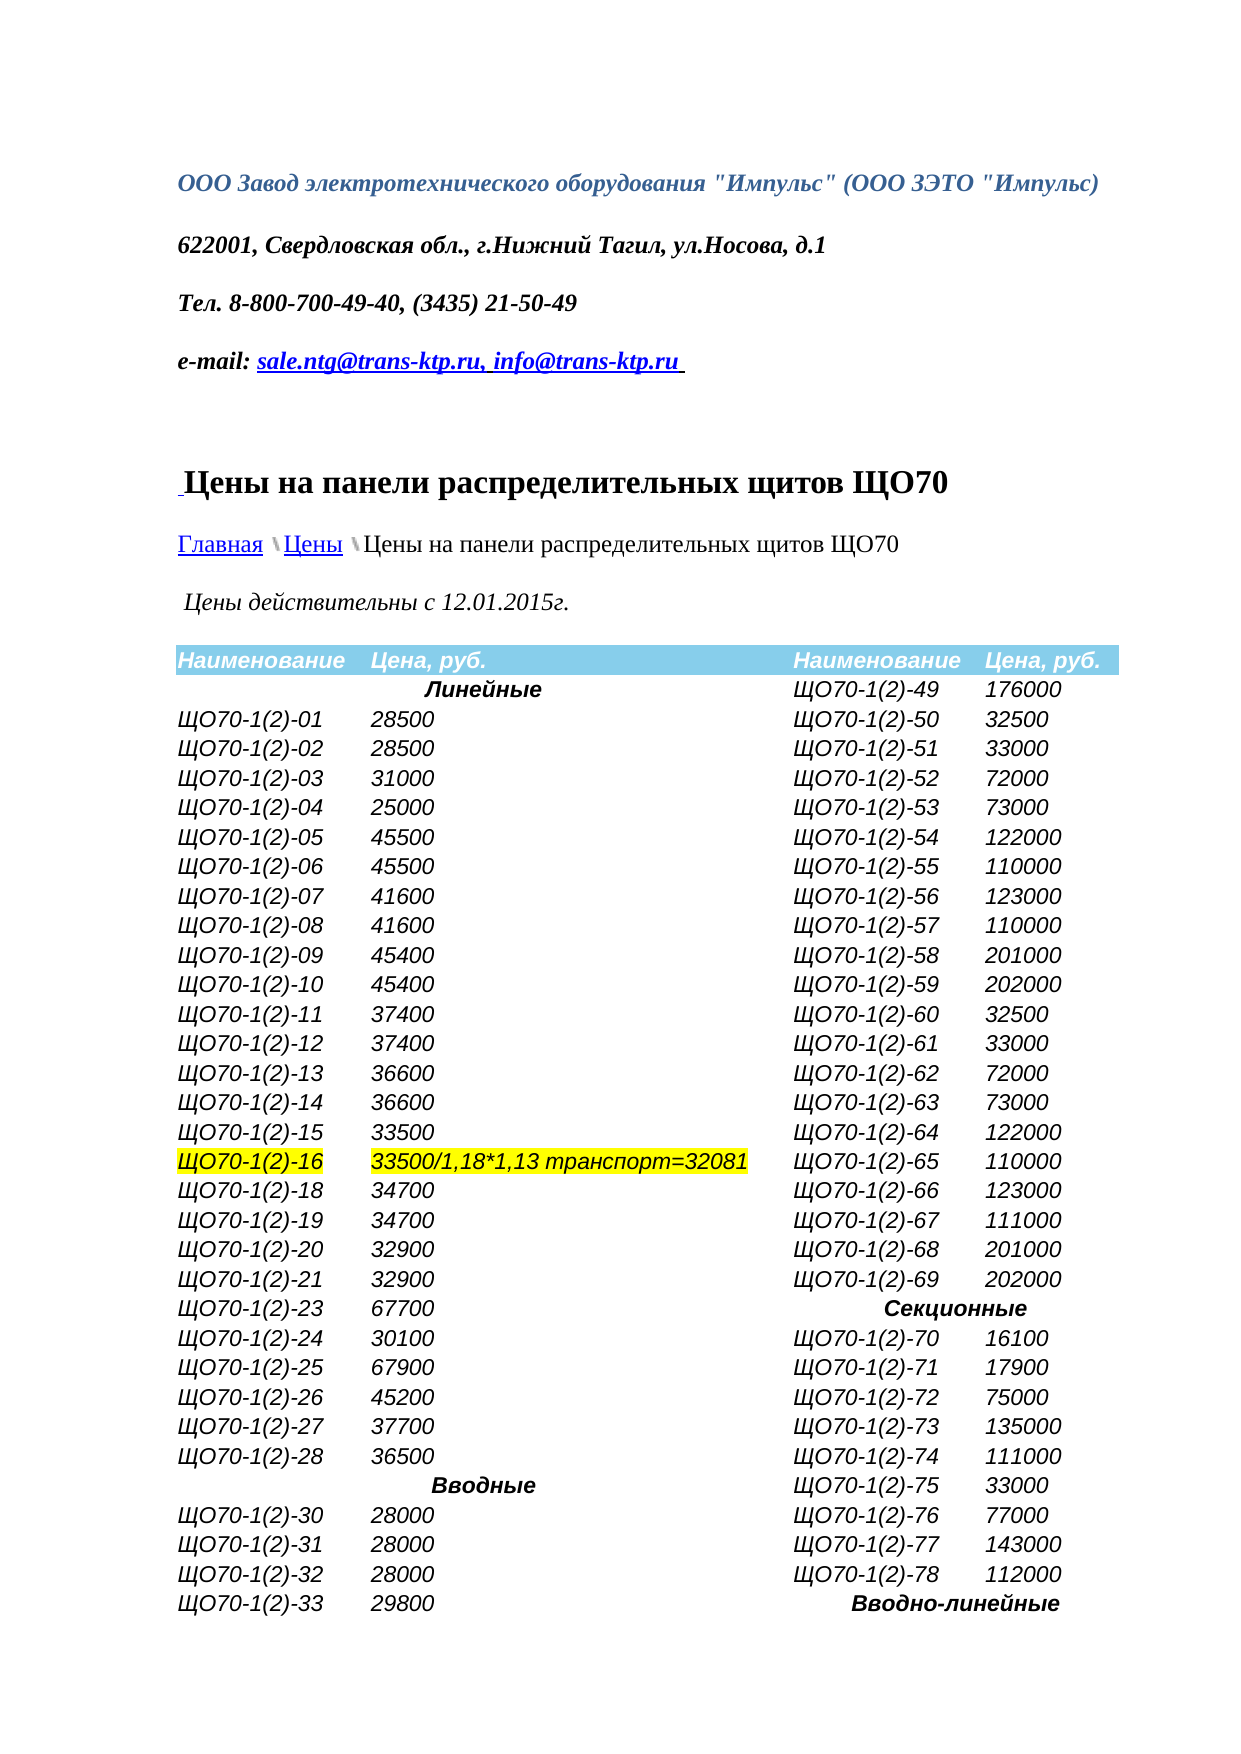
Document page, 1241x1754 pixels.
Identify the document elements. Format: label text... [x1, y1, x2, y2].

table_cell ЩО70-1(2)-77 [791, 1530, 983, 1559]
table_cell 75000 [983, 1382, 1119, 1412]
table_cell ЩО70-1(2)-60 [791, 999, 983, 1028]
table_cell 77000 [983, 1500, 1119, 1530]
text Цены действительны с 12.01.2015г. [177, 587, 1152, 616]
table_cell ЩО70-1(2)-16 [176, 1146, 369, 1176]
table_cell 36600 [369, 1088, 791, 1117]
table_cell 176000 [983, 675, 1119, 704]
table_cell 110000 [983, 911, 1119, 940]
table_cell ЩО70-1(2)-62 [791, 1058, 983, 1087]
table_cell ЩО70-1(2)-33 [176, 1589, 369, 1618]
table_cell ЩО70-1(2)-03 [176, 763, 369, 793]
table_cell 111000 [983, 1205, 1119, 1235]
table_cell ЩО70-1(2)-58 [791, 940, 983, 969]
table_cell ЩО70-1(2)-64 [791, 1117, 983, 1146]
table_cell ЩО70-1(2)-15 [176, 1117, 369, 1146]
table_cell 29800 [369, 1589, 791, 1618]
table_cell ЩО70-1(2)-06 [176, 852, 369, 881]
table_cell 45400 [369, 940, 791, 969]
table_cell ЩО70-1(2)-53 [791, 793, 983, 822]
table_cell ЩО70-1(2)-55 [791, 852, 983, 881]
table_header Наименование [791, 645, 983, 675]
table_cell 34700 [369, 1205, 791, 1235]
table_cell 45500 [369, 822, 791, 852]
table_cell 45200 [369, 1382, 791, 1412]
table_cell ЩО70-1(2)-30 [176, 1500, 369, 1530]
table_header Цена, руб. [983, 645, 1119, 675]
table_cell ЩО70-1(2)-20 [176, 1235, 369, 1264]
table_cell 37400 [369, 1029, 791, 1058]
table_cell ЩО70-1(2)-65 [791, 1146, 983, 1176]
table_cell ЩО70-1(2)-31 [176, 1530, 369, 1559]
table_cell ЩО70-1(2)-18 [176, 1176, 369, 1205]
table_cell 33000 [983, 734, 1119, 763]
table_cell 33000 [983, 1471, 1119, 1500]
table_cell ЩО70-1(2)-57 [791, 911, 983, 940]
table_cell ЩО70-1(2)-66 [791, 1176, 983, 1205]
table_cell 201000 [983, 940, 1119, 969]
table_cell ЩО70-1(2)-54 [791, 822, 983, 852]
text Главная Цены Цены на панели распределительных щитов ЩО70 [177, 529, 1152, 558]
table_cell 25000 [369, 793, 791, 822]
table_cell 33000 [983, 1029, 1119, 1058]
table_cell Линейные [176, 675, 791, 704]
table_cell 30100 [369, 1323, 791, 1353]
table_cell 73000 [983, 1088, 1119, 1117]
table_cell ЩО70-1(2)-72 [791, 1382, 983, 1412]
table_cell 72000 [983, 1058, 1119, 1087]
table_cell ЩО70-1(2)-12 [176, 1029, 369, 1058]
text 622001, Свердловская обл., г.Нижний Тагил, ул.Носова, д.1 [177, 230, 1152, 259]
table_cell 31000 [369, 763, 791, 793]
table_cell 135000 [983, 1412, 1119, 1441]
table_cell 28500 [369, 704, 791, 734]
table_cell ЩО70-1(2)-71 [791, 1353, 983, 1382]
table_header Наименование [176, 645, 369, 675]
table_cell ЩО70-1(2)-10 [176, 970, 369, 999]
table_cell ЩО70-1(2)-14 [176, 1088, 369, 1117]
table_cell 110000 [983, 852, 1119, 881]
table_cell ЩО70-1(2)-76 [791, 1500, 983, 1530]
table_cell ЩО70-1(2)-24 [176, 1323, 369, 1353]
table_cell 143000 [983, 1530, 1119, 1559]
table_cell 34700 [369, 1176, 791, 1205]
table_cell 36600 [369, 1058, 791, 1087]
table_cell ЩО70-1(2)-25 [176, 1353, 369, 1382]
table_header Цена, руб. [369, 645, 791, 675]
table_cell 33500/1,18*1,13 транспорт=32081 [369, 1146, 791, 1176]
table_cell ЩО70-1(2)-27 [176, 1412, 369, 1441]
table_cell ЩО70-1(2)-21 [176, 1264, 369, 1294]
table_cell 32900 [369, 1264, 791, 1294]
table_cell 122000 [983, 1117, 1119, 1146]
text Цены на панели распределительных щитов ЩО70 [177, 462, 1152, 500]
table_cell ЩО70-1(2)-68 [791, 1235, 983, 1264]
table_cell 202000 [983, 1264, 1119, 1294]
table_cell ЩО70-1(2)-26 [176, 1382, 369, 1412]
table_cell ЩО70-1(2)-28 [176, 1441, 369, 1471]
table_cell 17900 [983, 1353, 1119, 1382]
table_cell 33500 [369, 1117, 791, 1146]
table_cell 32500 [983, 704, 1119, 734]
table_cell 28500 [369, 734, 791, 763]
table_cell 123000 [983, 1176, 1119, 1205]
table_cell ЩО70-1(2)-19 [176, 1205, 369, 1235]
table_cell 110000 [983, 1146, 1119, 1176]
table_cell ЩО70-1(2)-63 [791, 1088, 983, 1117]
table_cell ЩО70-1(2)-74 [791, 1441, 983, 1471]
table_cell 73000 [983, 793, 1119, 822]
table_cell 41600 [369, 911, 791, 940]
table_cell ЩО70-1(2)-01 [176, 704, 369, 734]
table_cell ЩО70-1(2)-05 [176, 822, 369, 852]
table_cell ЩО70-1(2)-73 [791, 1412, 983, 1441]
table_cell ЩО70-1(2)-56 [791, 881, 983, 911]
table_cell 67900 [369, 1353, 791, 1382]
table_cell ЩО70-1(2)-02 [176, 734, 369, 763]
table_cell ЩО70-1(2)-49 [791, 675, 983, 704]
text Тел. 8-800-700-49-40, (3435) 21-50-49 [177, 288, 1152, 317]
table_cell ЩО70-1(2)-69 [791, 1264, 983, 1294]
table_cell 72000 [983, 763, 1119, 793]
subtitle ООО Завод электротехнического оборудования "Импульс" (ООО ЗЭТО "Импульс) [177, 168, 1152, 197]
table_cell ЩО70-1(2)-23 [176, 1294, 369, 1323]
table_cell ЩО70-1(2)-07 [176, 881, 369, 911]
table_cell ЩО70-1(2)-11 [176, 999, 369, 1028]
table_cell 202000 [983, 970, 1119, 999]
table_cell ЩО70-1(2)-51 [791, 734, 983, 763]
table_cell Секционные [791, 1294, 1119, 1323]
table_cell 122000 [983, 822, 1119, 852]
table_cell 28000 [369, 1530, 791, 1559]
table_cell ЩО70-1(2)-52 [791, 763, 983, 793]
table_cell 112000 [983, 1559, 1119, 1589]
table_cell 41600 [369, 881, 791, 911]
table_cell Вводно-линейные [791, 1589, 1119, 1618]
table_cell 123000 [983, 881, 1119, 911]
table_cell 37700 [369, 1412, 791, 1441]
table_cell 28000 [369, 1500, 791, 1530]
picture [348, 537, 363, 553]
table_cell 111000 [983, 1441, 1119, 1471]
picture [269, 537, 284, 553]
table_cell 36500 [369, 1441, 791, 1471]
table_cell ЩО70-1(2)-32 [176, 1559, 369, 1589]
table_cell ЩО70-1(2)-08 [176, 911, 369, 940]
table_cell ЩО70-1(2)-59 [791, 970, 983, 999]
table_cell 28000 [369, 1559, 791, 1589]
table_cell ЩО70-1(2)-75 [791, 1471, 983, 1500]
table_cell ЩО70-1(2)-04 [176, 793, 369, 822]
table_cell ЩО70-1(2)-50 [791, 704, 983, 734]
table_cell 67700 [369, 1294, 791, 1323]
table_cell Вводные [176, 1471, 791, 1500]
text e-mail: sale.ntg@trans-ktp.ru, info@trans-ktp.ru [177, 346, 1152, 375]
table_cell ЩО70-1(2)-13 [176, 1058, 369, 1087]
table_cell 37400 [369, 999, 791, 1028]
table_cell 32900 [369, 1235, 791, 1264]
table_cell 32500 [983, 999, 1119, 1028]
table_cell 45500 [369, 852, 791, 881]
table_cell 16100 [983, 1323, 1119, 1353]
table_cell 45400 [369, 970, 791, 999]
table_cell ЩО70-1(2)-78 [791, 1559, 983, 1589]
table_cell ЩО70-1(2)-67 [791, 1205, 983, 1235]
table_cell 201000 [983, 1235, 1119, 1264]
table_cell ЩО70-1(2)-70 [791, 1323, 983, 1353]
table_cell ЩО70-1(2)-09 [176, 940, 369, 969]
table_cell ЩО70-1(2)-61 [791, 1029, 983, 1058]
